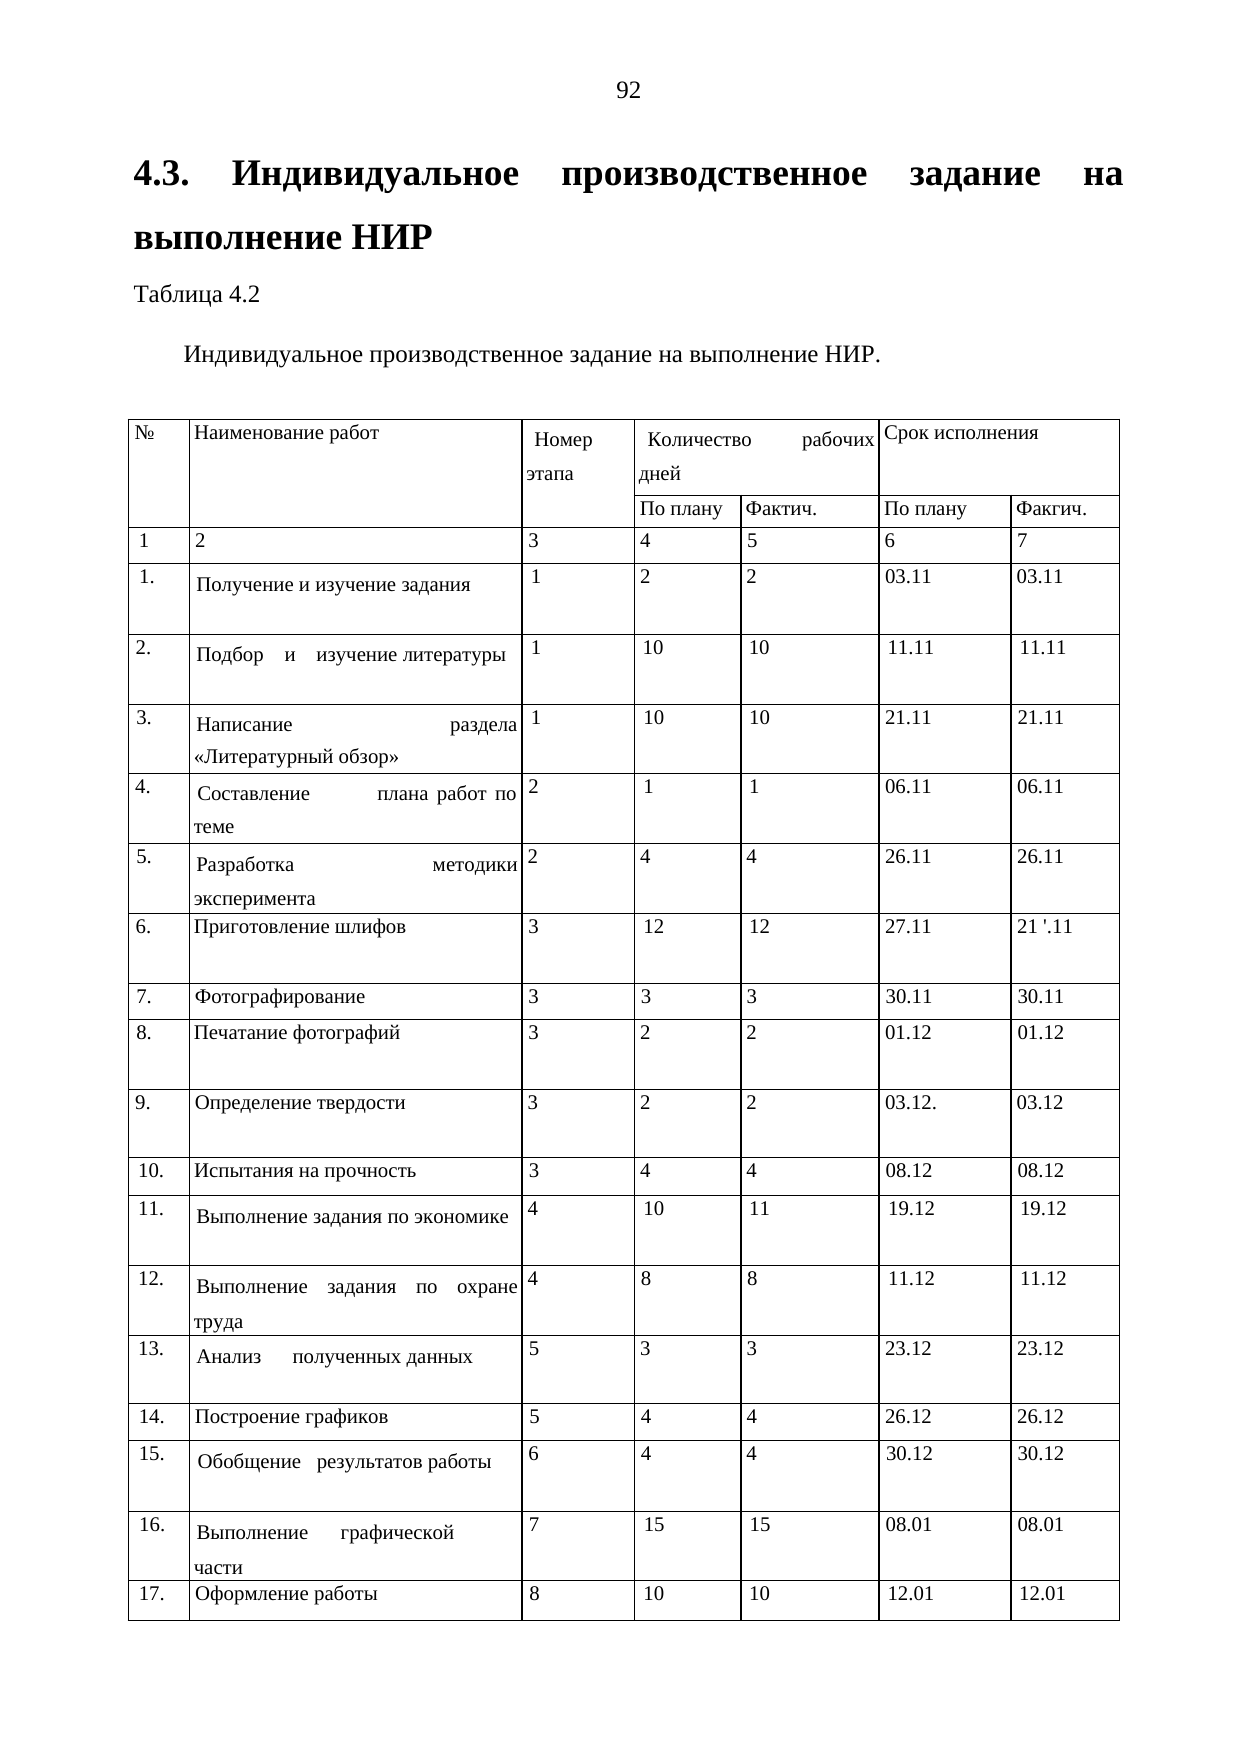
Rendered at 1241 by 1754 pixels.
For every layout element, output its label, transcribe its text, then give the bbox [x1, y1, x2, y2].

table_cell 26.12 [1012, 1404, 1119, 1440]
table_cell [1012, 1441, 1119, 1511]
table_cell 2 [523, 844, 634, 913]
table_cell 2 [523, 774, 634, 843]
text Индивидуальное производственное задание на выполнение НИР. [133, 322, 1008, 373]
table_cell 15. [129, 1441, 189, 1511]
table_cell 10 [742, 705, 878, 773]
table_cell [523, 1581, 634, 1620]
table_cell Фактич. [742, 496, 878, 527]
table_cell 2 [742, 564, 878, 634]
table_cell 1. [129, 564, 189, 634]
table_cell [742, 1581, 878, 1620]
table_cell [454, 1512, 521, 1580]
table_header Наименование работ [190, 420, 521, 494]
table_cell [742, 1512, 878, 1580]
table_cell 8 [635, 1266, 740, 1335]
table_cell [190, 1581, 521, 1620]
table_cell 08.12 [1012, 1158, 1119, 1195]
table_cell 12 [635, 914, 740, 983]
table_cell 3 [523, 1090, 634, 1157]
table_cell 5 [742, 528, 878, 563]
table_cell 03.11 [880, 564, 1010, 634]
table_cell 01.12 [880, 1020, 1010, 1089]
table_cell Получение и изучение задания [190, 564, 521, 634]
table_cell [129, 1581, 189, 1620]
table_cell Обобщение результатов работы [190, 1441, 521, 1511]
table_cell 3 [742, 984, 878, 1019]
table_cell Испытания на прочность [190, 1158, 521, 1195]
table_header Номер этапа [523, 420, 634, 494]
table_cell 3 [523, 1158, 634, 1195]
table_cell Анализ полученных данных [190, 1336, 521, 1403]
table_cell 3 [635, 1336, 740, 1403]
table_cell 9. [129, 1090, 189, 1157]
table_cell Фотографирование [190, 984, 521, 1019]
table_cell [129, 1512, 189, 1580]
table_cell 2 [635, 564, 740, 634]
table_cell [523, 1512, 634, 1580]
text Таблица 4.2 [133, 279, 1124, 308]
table_cell 11. [129, 1196, 189, 1265]
table_cell 10. [129, 1158, 189, 1195]
table_cell 4. [129, 774, 189, 843]
table_cell [523, 495, 634, 527]
table_cell 3 [523, 528, 634, 563]
table_cell 2 [635, 1020, 740, 1089]
text 4.3. Индивидуальное производственное задание на выполнение НИР [133, 150, 1124, 258]
table_cell 12 [742, 914, 878, 983]
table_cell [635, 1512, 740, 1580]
table_cell 3. [129, 705, 189, 773]
table_cell 3 [523, 914, 634, 983]
table_cell Определение твердости [190, 1090, 521, 1157]
table_cell Подбор и изучение литературы [190, 635, 521, 704]
table_cell 03.12. [880, 1090, 1010, 1157]
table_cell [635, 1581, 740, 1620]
table_cell 11.11 [1012, 635, 1119, 704]
table_cell 2 [635, 1090, 740, 1157]
table_cell 21 '.11 [1012, 914, 1119, 983]
table_cell 4 [523, 1196, 634, 1265]
table_cell Написание раздела «Литературный обзор» [190, 705, 521, 773]
table_cell Построение графиков [190, 1404, 521, 1440]
table_cell Факгич. [1012, 496, 1119, 527]
table_cell 01.12 [1012, 1020, 1119, 1089]
table_cell 4 [635, 1404, 740, 1440]
table_cell 7 [1012, 528, 1119, 563]
table_cell 2. [129, 635, 189, 704]
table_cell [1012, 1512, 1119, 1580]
table_cell 4 [635, 1158, 740, 1195]
table_cell По плану [635, 496, 740, 527]
table_cell [129, 495, 189, 527]
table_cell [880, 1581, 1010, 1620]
table_cell 6. [129, 914, 189, 983]
table_cell 4 [742, 844, 878, 913]
table_cell 3 [742, 1336, 878, 1403]
table_cell 6 [523, 1441, 634, 1511]
table_cell 30.11 [880, 984, 1010, 1019]
table_cell 23.12 [880, 1336, 1010, 1403]
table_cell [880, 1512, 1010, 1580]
table_cell 19.12 [880, 1196, 1010, 1265]
table_cell 7. [129, 984, 189, 1019]
table_cell 11 [742, 1196, 878, 1265]
table_cell Печатание фотографий [190, 1020, 521, 1089]
table_cell 5 [523, 1404, 634, 1440]
table_cell 1 [742, 774, 878, 843]
table_cell 10 [635, 1196, 740, 1265]
table_cell 4 [635, 1441, 740, 1511]
table_cell 8 [742, 1266, 878, 1335]
table_cell 19.12 [1012, 1196, 1119, 1265]
table_cell Составление плана работ по теме [190, 774, 521, 843]
table_header № [129, 420, 189, 494]
table_cell 4 [523, 1266, 634, 1335]
table_cell Разработка методики эксперимента [190, 844, 521, 913]
table_cell Приготовление шлифов [190, 914, 521, 983]
table_cell 1 [635, 774, 740, 843]
table_cell 03.11 [1012, 564, 1119, 634]
table_cell По плану [880, 496, 1010, 527]
table_cell 10 [635, 705, 740, 773]
table_cell 2 [742, 1090, 878, 1157]
table_cell 3 [635, 984, 740, 1019]
table_cell 06.11 [880, 774, 1010, 843]
table_cell 26.11 [880, 844, 1010, 913]
table_cell 4 [635, 844, 740, 913]
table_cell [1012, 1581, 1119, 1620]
table_cell 1 [523, 635, 634, 704]
table_cell 2 [190, 528, 521, 563]
table_cell 2 [742, 1020, 878, 1089]
table_cell 26.11 [1012, 844, 1119, 913]
table_cell 1 [523, 705, 634, 773]
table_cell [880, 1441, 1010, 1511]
table_cell 08.12 [880, 1158, 1010, 1195]
table_cell 3 [523, 984, 634, 1019]
table_cell 5. [129, 844, 189, 913]
table_cell 06.11 [1012, 774, 1119, 843]
table_cell 6 [880, 528, 1010, 563]
table_cell 3 [523, 1020, 634, 1089]
table_cell 14. [129, 1404, 189, 1440]
table_header Количество рабочих дней [635, 420, 878, 494]
table_cell 13. [129, 1336, 189, 1403]
table_cell 1 [129, 528, 189, 563]
table_cell 4 [635, 528, 740, 563]
table_cell 8. [129, 1020, 189, 1089]
table_cell 27.11 [880, 914, 1010, 983]
table_cell 4 [742, 1158, 878, 1195]
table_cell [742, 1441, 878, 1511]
table_header Срок исполнения [880, 420, 1119, 494]
table_cell [190, 495, 521, 527]
table_cell 12. [129, 1266, 189, 1335]
table_cell 5 [523, 1336, 634, 1403]
table_cell 1 [523, 564, 634, 634]
table_cell 23.12 [1012, 1336, 1119, 1403]
table_cell 26.12 [880, 1404, 1010, 1440]
table_cell 11.12 [1012, 1266, 1119, 1335]
table_cell 03.12 [1012, 1090, 1119, 1157]
table_cell 21.11 [880, 705, 1010, 773]
table_cell 21.11 [1012, 705, 1119, 773]
table_cell 10 [742, 635, 878, 704]
table_cell 4 [742, 1404, 878, 1440]
table_cell 11.12 [880, 1266, 1010, 1335]
table_cell 30.11 [1012, 984, 1119, 1019]
table_cell 10 [635, 635, 740, 704]
table_cell Выполнение задания по экономике [190, 1196, 521, 1265]
table_cell 11.11 [880, 635, 1010, 704]
